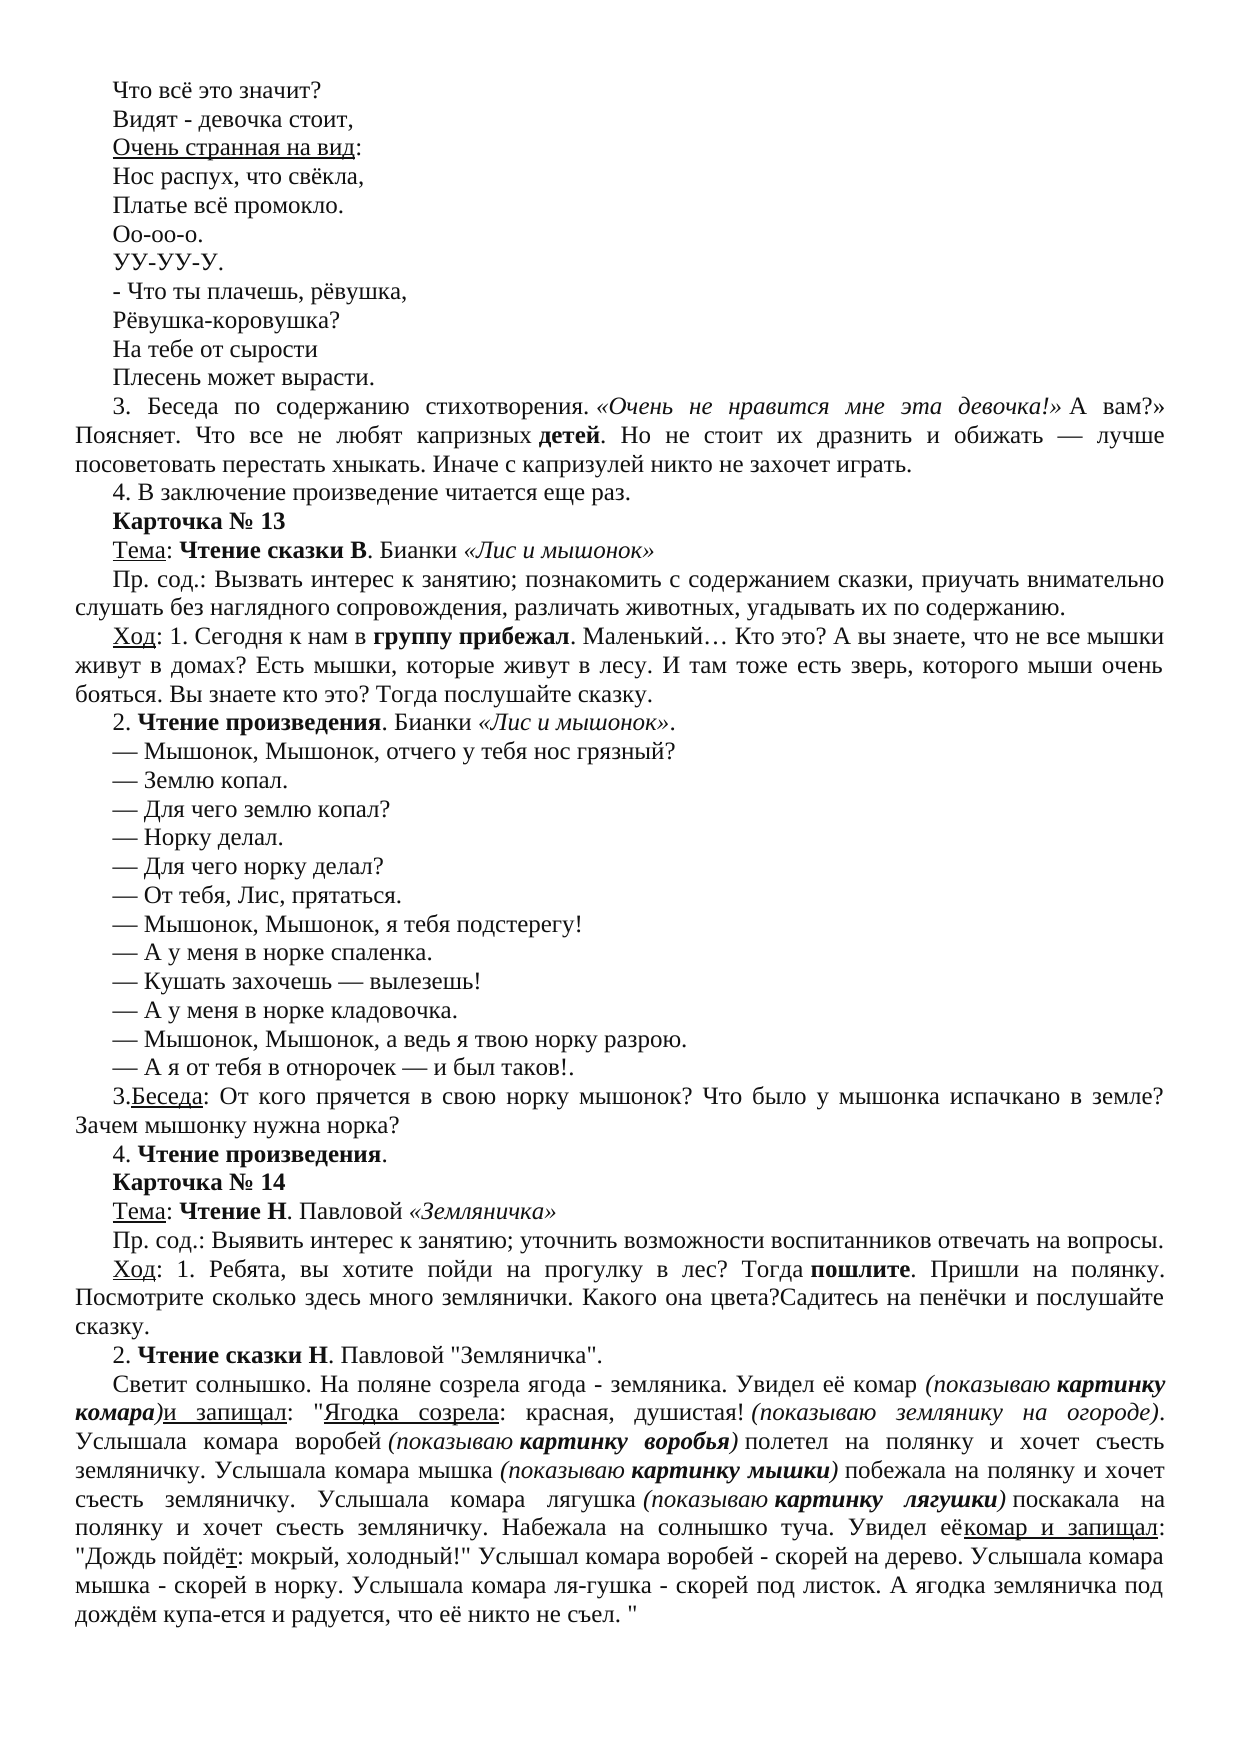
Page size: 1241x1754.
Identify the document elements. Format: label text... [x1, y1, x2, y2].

text — А я от тебя в отнорочек — и был таков!. [75, 1052, 1165, 1081]
text Пр. сод.: Выявить интерес к занятию; уточнить возможности воспитанников отвечать на вопросы. [75, 1225, 1165, 1254]
text 4. Чтение произведения. [75, 1139, 1165, 1167]
text Ход: 1. Сегодня к нам в группу прибежал. Маленький… Кто это? А вы знаете, что не все мышки живут в домах? Есть мышки, которые живут в лесу. И там тоже есть зверь, которого мыши очень бояться. Вы знаете кто это? Тогда послушайте сказку. [75, 621, 1165, 707]
text 3.Беседа: От кого прячется в свою норку мышонок? Что было у мышонка испачкано в земле? Зачем мышонку нужна норка? [75, 1081, 1165, 1139]
text — Для чего норку делал? [75, 851, 1165, 880]
text УУ-УУ-У. [75, 247, 1165, 276]
text На тебе от сырости [75, 334, 1165, 362]
text — Мышонок, Мышонок, я тебя подстерегу! [75, 909, 1165, 937]
text — А у меня в норке спаленка. [75, 937, 1165, 966]
text Светит солнышко. На поляне созрела ягода - земляника. Увидел её комар (показываю картинку комара)и запищал: "Ягодка созрела: красная, душистая! (показываю землянику на огороде). Услышала комара воробей (показываю картинку воробья) полетел на полянку и хочет съесть земляничку. Услышала комара мышка (показываю картинку мышки) побежала на полянку и хочет съесть земляничку. Услышала комара лягушка (показываю картинку лягушки) поскакала на полянку и хочет съесть земляничку. Набежала на солнышко туча. Увидел еёкомар и запищал: "Дождь пойдёт: мокрый, холодный!" Услышал комара воробей - скорей на дерево. Услышала комара мышка - скорей в норку. Услышала комара ля-гушка - скорей под листок. А ягодка земляничка под дождём купа-ется и радуется, что её никто не съел. " [75, 1369, 1165, 1627]
text Карточка № 14 [75, 1167, 1165, 1196]
text 4. В заключение произведение читается еще раз. [75, 477, 1165, 506]
text Тема: Чтение сказки В. Бианки «Лис и мышонок» [75, 535, 1165, 564]
text — Кушать захочешь — вылезешь! [75, 966, 1165, 995]
text — Для чего землю копал? [75, 794, 1165, 822]
text Ход: 1. Ребята, вы хотите пойди на прогулку в лес? Тогда пошлите. Пришли на полянку. Посмотрите сколько здесь много землянички. Какого она цвета?Садитесь на пенёчки и послушайте сказку. [75, 1254, 1165, 1340]
text Что всё это значит? [75, 75, 1165, 104]
text — Землю копал. [75, 765, 1165, 794]
text Тема: Чтение Н. Павловой «Земляничка» [75, 1196, 1165, 1225]
text — Мышонок, Мышонок, а ведь я твою норку разрою. [75, 1024, 1165, 1052]
text — От тебя, Лис, прятаться. [75, 880, 1165, 909]
text Рёвушка-коровушка? [75, 305, 1165, 334]
text - Что ты плачешь, рёвушка, [75, 276, 1165, 305]
text 2. Чтение сказки Н. Павловой "Земляничка". [75, 1340, 1165, 1369]
text Карточка № 13 [75, 506, 1165, 535]
text — А у меня в норке кладовочка. [75, 995, 1165, 1024]
text 3. Беседа по содержанию стихотворения. «Очень не нравится мне эта девочка!» А вам?» Поясняет. Что все не любят капризных детей. Но не стоит их дразнить и обижать — лучше посоветовать перестать хныкать. Иначе с капризулей никто не захочет играть. [75, 391, 1165, 477]
text Оо-оо-о. [75, 219, 1165, 247]
text Очень странная на вид: [75, 132, 1165, 161]
text Нос распух, что свёкла, [75, 161, 1165, 190]
text Платье всё промокло. [75, 190, 1165, 219]
text Плесень может вырасти. [75, 362, 1165, 391]
text — Мышонок, Мышонок, отчего у тебя нос грязный? [75, 736, 1165, 765]
text — Норку делал. [75, 822, 1165, 851]
text Пр. сод.: Вызвать интерес к занятию; познакомить с содержанием сказки, приучать внимательно слушать без наглядного сопровождения, различать животных, угадывать их по содержанию. [75, 564, 1165, 621]
text Видят - девочка стоит, [75, 104, 1165, 132]
text 2. Чтение произведения. Бианки «Лис и мышонок». [75, 707, 1165, 736]
